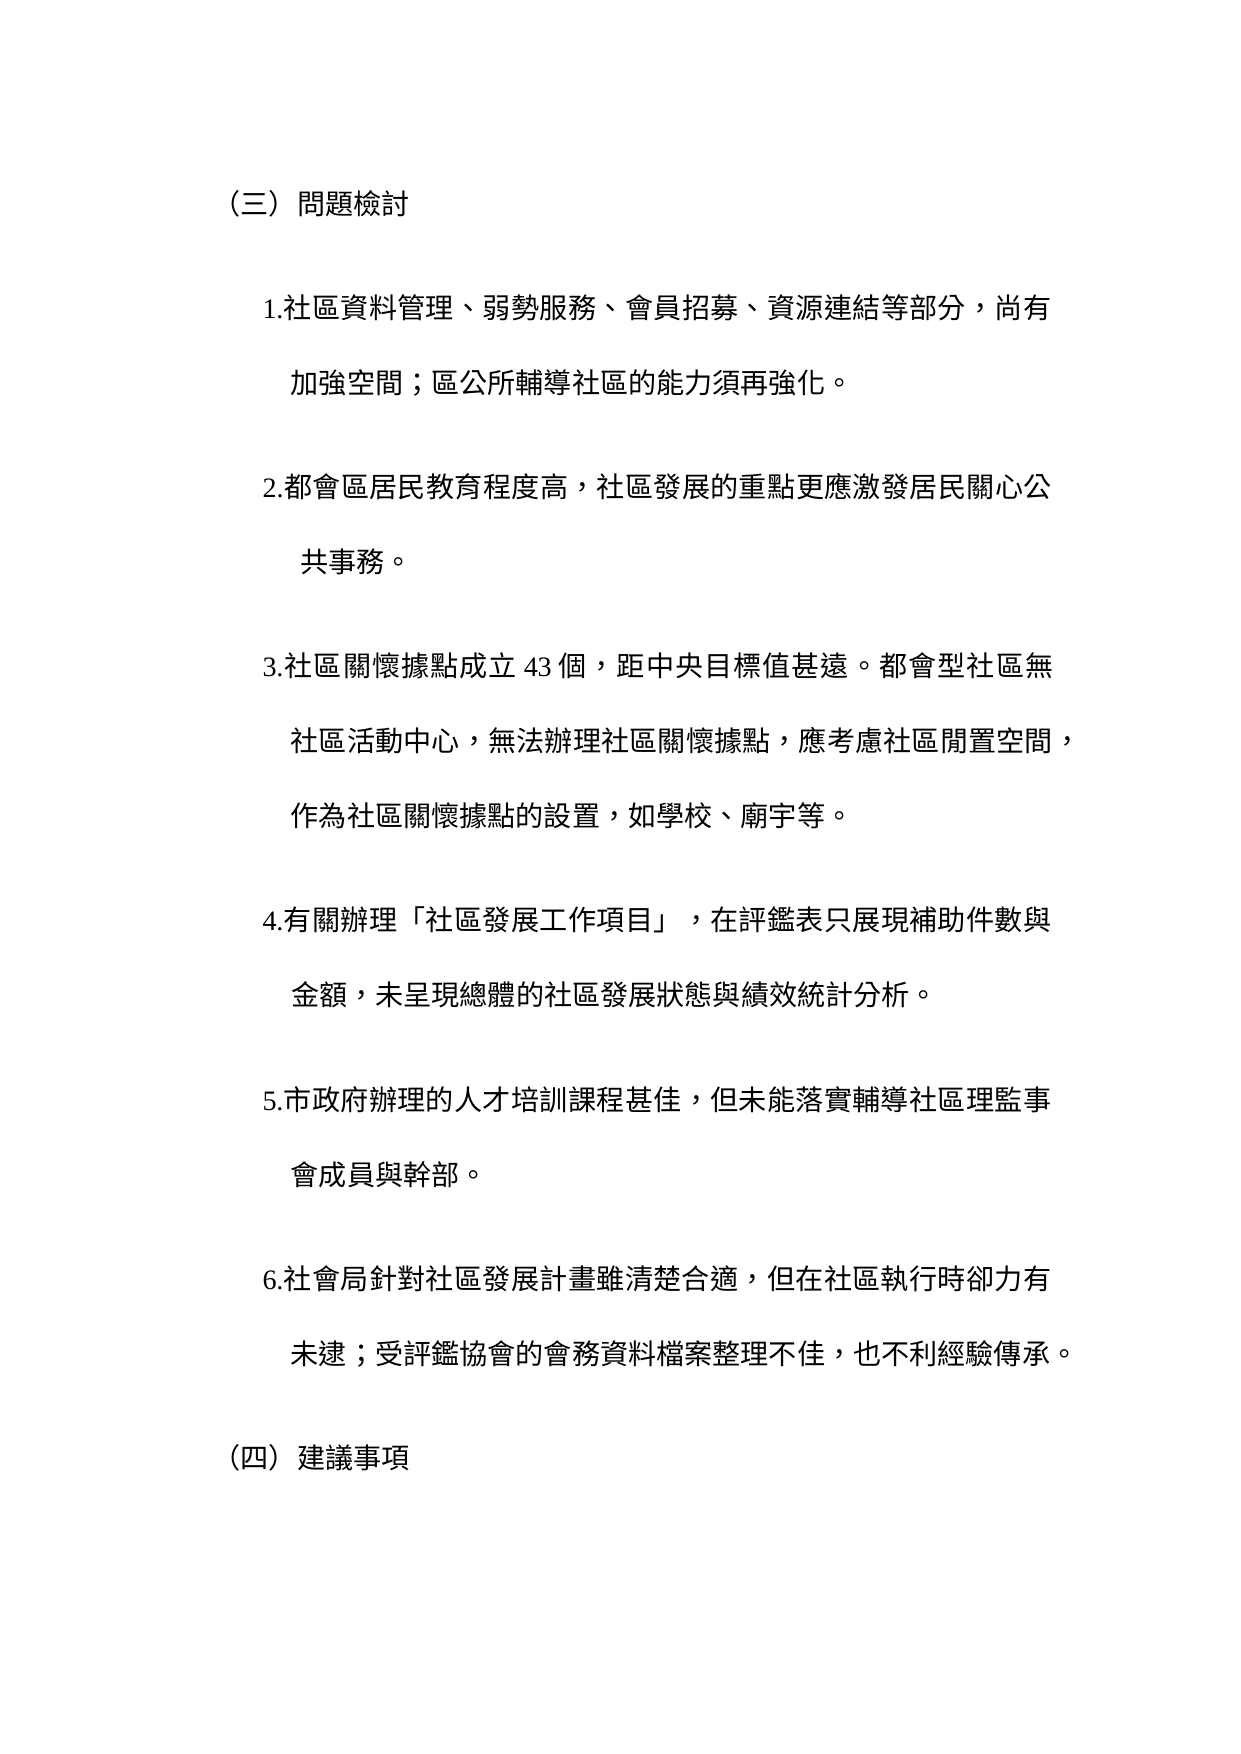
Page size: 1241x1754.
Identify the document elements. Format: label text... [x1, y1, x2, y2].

text （四）建議事項 [187, 1419, 1053, 1494]
text 4.有關辦理「社區發展工作項目」，在評鑑表只展現補助件數與金額，未呈現總體的社區發展狀態與績效統計分析。 [262, 881, 1053, 1031]
text 5.市政府辦理的人才培訓課程甚佳，但未能落實輔導社區理監事會成員與幹部。 [262, 1060, 1053, 1210]
text （三）問題檢討 [187, 164, 1053, 239]
text 1.社區資料管理、弱勢服務、會員招募、資源連結等部分，尚有加強空間；區公所輔導社區的能力須再強化。 [262, 269, 1053, 419]
text 2.都會區居民教育程度高，社區發展的重點更應激發居民關心公共事務。 [262, 448, 1053, 598]
text 3.社區關懷據點成立43個，距中央目標值甚遠。都會型社區無社區活動中心，無法辦理社區關懷據點，應考慮社區閒置空間，作為社區關懷據點的設置，如學校、廟宇等。 [262, 627, 1053, 852]
text 6.社會局針對社區發展計畫雖清楚合適，但在社區執行時卻力有未逮；受評鑑協會的會務資料檔案整理不佳，也不利經驗傳承。 [262, 1239, 1053, 1389]
